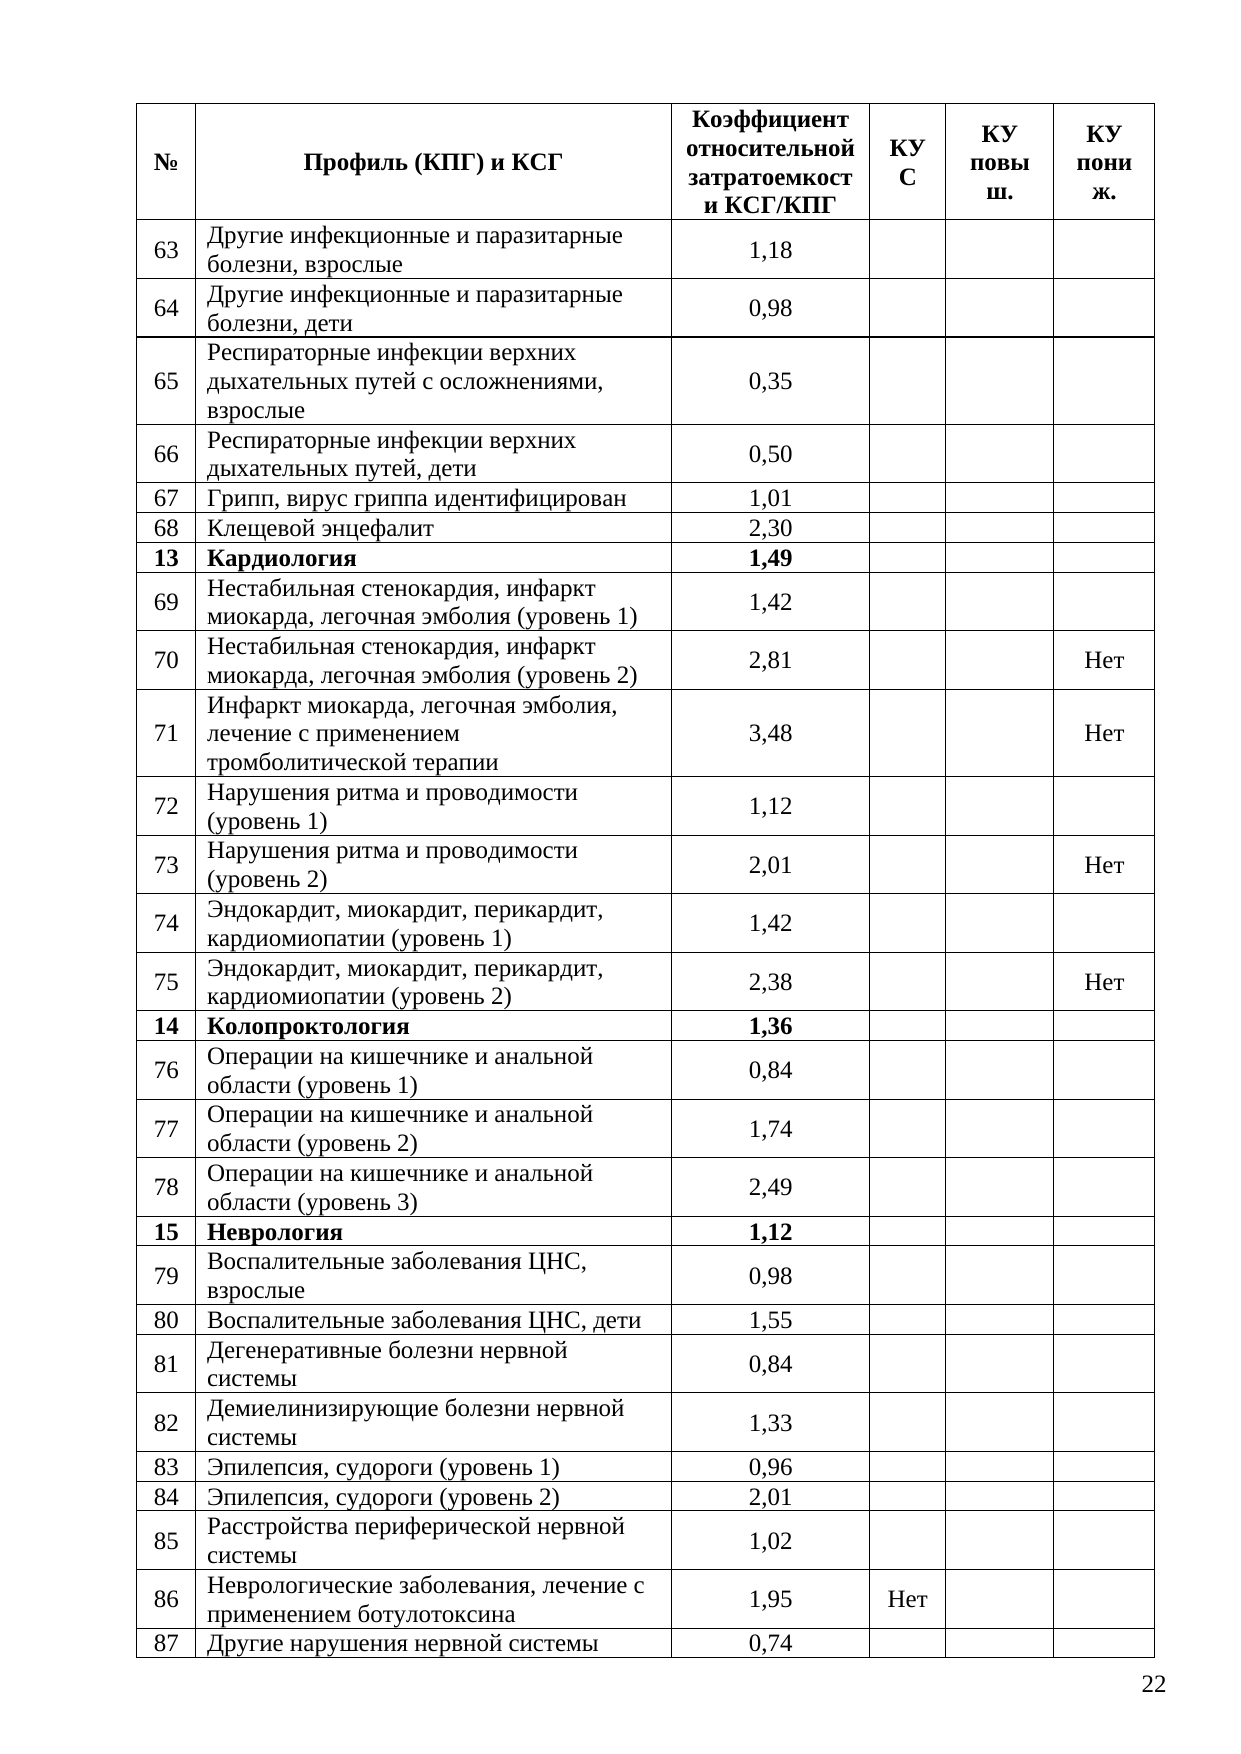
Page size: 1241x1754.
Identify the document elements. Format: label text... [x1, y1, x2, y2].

table_cell [1054, 543, 1154, 572]
table_cell 0,84 [672, 1335, 869, 1392]
table_cell 15 [137, 1217, 195, 1245]
table_cell 74 [137, 894, 195, 952]
table_cell [946, 543, 1053, 572]
table_cell Эндокардит, миокардит, перикардит, кардиомиопатии (уровень 2) [196, 953, 671, 1010]
table_cell [1054, 1041, 1154, 1098]
table_cell [1054, 1158, 1154, 1216]
table_cell [1054, 1393, 1154, 1451]
table_cell 69 [137, 573, 195, 630]
table_cell [870, 1041, 945, 1098]
table_cell [870, 513, 945, 542]
table_cell Другие инфекционные и паразитарные болезни, дети [196, 279, 671, 336]
table_cell Демиелинизирующие болезни нервной системы [196, 1393, 671, 1451]
table_cell 80 [137, 1305, 195, 1334]
table_cell 3,48 [672, 690, 869, 776]
table_cell Неврологические заболевания, лечение с применением ботулотоксина [196, 1570, 671, 1627]
table_cell 1,95 [672, 1570, 869, 1627]
table_cell [1054, 1335, 1154, 1392]
table_cell [1054, 1511, 1154, 1569]
table_cell [1054, 1629, 1154, 1657]
table_cell 1,42 [672, 573, 869, 630]
table_cell 1,33 [672, 1393, 869, 1451]
table_cell Операции на кишечнике и анальной области (уровень 2) [196, 1100, 671, 1157]
table_cell 73 [137, 836, 195, 893]
table_cell 2,30 [672, 513, 869, 542]
table_header Коэффициент относительной затратоемкости КСГ/КПГ [672, 104, 869, 219]
table_cell Инфаркт миокарда, легочная эмболия, лечение с применением тромболитической терапии [196, 690, 671, 776]
table_cell 2,49 [672, 1158, 869, 1216]
table_cell 1,55 [672, 1305, 869, 1334]
table_cell 2,81 [672, 631, 869, 689]
table_cell 70 [137, 631, 195, 689]
table_cell [946, 338, 1053, 424]
table_cell [946, 1629, 1053, 1657]
table_cell Нет [870, 1570, 945, 1627]
table_cell 77 [137, 1100, 195, 1157]
table_cell [946, 894, 1053, 952]
table_cell [870, 1393, 945, 1451]
table_cell 13 [137, 543, 195, 572]
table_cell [196, 1629, 671, 1657]
table_cell 1,42 [672, 894, 869, 952]
table_cell [1054, 1217, 1154, 1245]
table_cell 85 [137, 1511, 195, 1569]
table_cell [1054, 513, 1154, 542]
table_cell [1054, 1305, 1154, 1334]
table_cell 67 [137, 483, 195, 512]
table_cell 65 [137, 338, 195, 424]
table_cell [946, 1041, 1053, 1098]
table_cell [870, 483, 945, 512]
table_cell Нет [1054, 631, 1154, 689]
table_cell [946, 1305, 1053, 1334]
table_cell 1,12 [672, 777, 869, 834]
table_cell 71 [137, 690, 195, 776]
table_cell [946, 690, 1053, 776]
table_cell [870, 1158, 945, 1216]
table_header КУС [870, 104, 945, 219]
table_cell 0,84 [672, 1041, 869, 1098]
table_cell Нестабильная стенокардия, инфаркт миокарда, легочная эмболия (уровень 1) [196, 573, 671, 630]
table_cell 1,18 [672, 220, 869, 278]
table_cell [870, 1511, 945, 1569]
table_cell Неврология [196, 1217, 671, 1245]
table_cell [946, 279, 1053, 336]
table_cell 75 [137, 953, 195, 1010]
table_cell [1054, 1570, 1154, 1627]
table_cell [946, 1452, 1053, 1481]
table_cell 63 [137, 220, 195, 278]
table_cell [946, 1100, 1053, 1157]
table_cell [870, 836, 945, 893]
table_cell [946, 1482, 1053, 1510]
table_cell Дегенеративные болезни нервной системы [196, 1335, 671, 1392]
table_cell [870, 1482, 945, 1510]
table_cell Воспалительные заболевания ЦНС, взрослые [196, 1246, 671, 1304]
table_cell 72 [137, 777, 195, 834]
table_cell Нарушения ритма и проводимости (уровень 1) [196, 777, 671, 834]
table_cell 14 [137, 1011, 195, 1040]
table_cell 1,01 [672, 483, 869, 512]
table_cell [946, 777, 1053, 834]
table_cell Нет [1054, 953, 1154, 1010]
table_cell Респираторные инфекции верхних дыхательных путей, дети [196, 425, 671, 482]
table_cell Нет [1054, 836, 1154, 893]
table_cell 1,02 [672, 1511, 869, 1569]
table_cell Нестабильная стенокардия, инфаркт миокарда, легочная эмболия (уровень 2) [196, 631, 671, 689]
table_cell [946, 573, 1053, 630]
table_cell [946, 1393, 1053, 1451]
table_cell [870, 690, 945, 776]
table_cell 1,49 [672, 543, 869, 572]
table_cell 83 [137, 1452, 195, 1481]
table_cell [870, 279, 945, 336]
table_cell [946, 836, 1053, 893]
table_cell [1054, 1246, 1154, 1304]
table_cell [1054, 1482, 1154, 1510]
table_cell 87 [137, 1629, 195, 1657]
table_cell [946, 1246, 1053, 1304]
table_cell [870, 1335, 945, 1392]
table_cell [870, 1629, 945, 1657]
table_cell 0,98 [672, 1246, 869, 1304]
table_cell [870, 631, 945, 689]
table_cell [946, 1011, 1053, 1040]
table_cell Эндокардит, миокардит, перикардит, кардиомиопатии (уровень 1) [196, 894, 671, 952]
table_cell 1,74 [672, 1100, 869, 1157]
table_cell [870, 894, 945, 952]
table_cell 79 [137, 1246, 195, 1304]
table_cell [946, 1570, 1053, 1627]
table_cell Воспалительные заболевания ЦНС, дети [196, 1305, 671, 1334]
table_cell [870, 338, 945, 424]
table_cell Эпилепсия, судороги (уровень 2) [196, 1482, 671, 1510]
table_cell [946, 1511, 1053, 1569]
table_cell 84 [137, 1482, 195, 1510]
table_cell 68 [137, 513, 195, 542]
table_cell [870, 777, 945, 834]
table_cell Эпилепсия, судороги (уровень 1) [196, 1452, 671, 1481]
table_cell [946, 220, 1053, 278]
table_cell [1054, 338, 1154, 424]
table_cell [870, 573, 945, 630]
table_cell [946, 513, 1053, 542]
table_cell Операции на кишечнике и анальной области (уровень 1) [196, 1041, 671, 1098]
table_cell 0,74 [672, 1629, 869, 1657]
table_cell 1,36 [672, 1011, 869, 1040]
table_cell 1,12 [672, 1217, 869, 1245]
table_cell [946, 953, 1053, 1010]
table_cell [946, 1335, 1053, 1392]
table_cell [1054, 279, 1154, 336]
table_cell [946, 1158, 1053, 1216]
table_cell [870, 1217, 945, 1245]
table_cell 2,01 [672, 836, 869, 893]
table_cell [1054, 220, 1154, 278]
table_cell Клещевой энцефалит [196, 513, 671, 542]
table_cell 2,01 [672, 1482, 869, 1510]
table_cell Нарушения ритма и проводимости (уровень 2) [196, 836, 671, 893]
table_cell [870, 220, 945, 278]
table_cell [946, 631, 1053, 689]
table_cell Грипп, вирус гриппа идентифицирован [196, 483, 671, 512]
table_cell 64 [137, 279, 195, 336]
table_cell [870, 1452, 945, 1481]
table_cell 0,96 [672, 1452, 869, 1481]
table_header КУ повыш. [946, 104, 1053, 219]
table_cell [1054, 483, 1154, 512]
table_cell [870, 1100, 945, 1157]
table_cell Респираторные инфекции верхних дыхательных путей с осложнениями, взрослые [196, 338, 671, 424]
table_cell 86 [137, 1570, 195, 1627]
table_header № [137, 104, 195, 219]
table_cell [1054, 1100, 1154, 1157]
table_cell Другие инфекционные и паразитарные болезни, взрослые [196, 220, 671, 278]
table_cell [946, 483, 1053, 512]
table_cell 0,98 [672, 279, 869, 336]
table_cell [1054, 573, 1154, 630]
table_cell [946, 1217, 1053, 1245]
table_header Профиль (КПГ) и КСГ [196, 104, 671, 219]
table_cell [870, 425, 945, 482]
table_cell [870, 953, 945, 1010]
table_cell [1054, 425, 1154, 482]
table_cell [946, 425, 1053, 482]
table_cell [870, 543, 945, 572]
table_cell 2,38 [672, 953, 869, 1010]
table_cell 78 [137, 1158, 195, 1216]
table_cell Кардиология [196, 543, 671, 572]
table_cell [870, 1305, 945, 1334]
table_cell [1054, 894, 1154, 952]
table_cell Колопроктология [196, 1011, 671, 1040]
table_cell 76 [137, 1041, 195, 1098]
table_cell Операции на кишечнике и анальной области (уровень 3) [196, 1158, 671, 1216]
table_cell 0,35 [672, 338, 869, 424]
table_cell [1054, 1011, 1154, 1040]
table_cell [1054, 777, 1154, 834]
table_cell Расстройства периферической нервной системы [196, 1511, 671, 1569]
table_cell [870, 1011, 945, 1040]
table_cell 81 [137, 1335, 195, 1392]
table_cell Нет [1054, 690, 1154, 776]
table_cell 66 [137, 425, 195, 482]
table_cell 82 [137, 1393, 195, 1451]
table_cell 0,50 [672, 425, 869, 482]
table_cell [1054, 1452, 1154, 1481]
table_header КУ пониж. [1054, 104, 1154, 219]
table_cell [870, 1246, 945, 1304]
